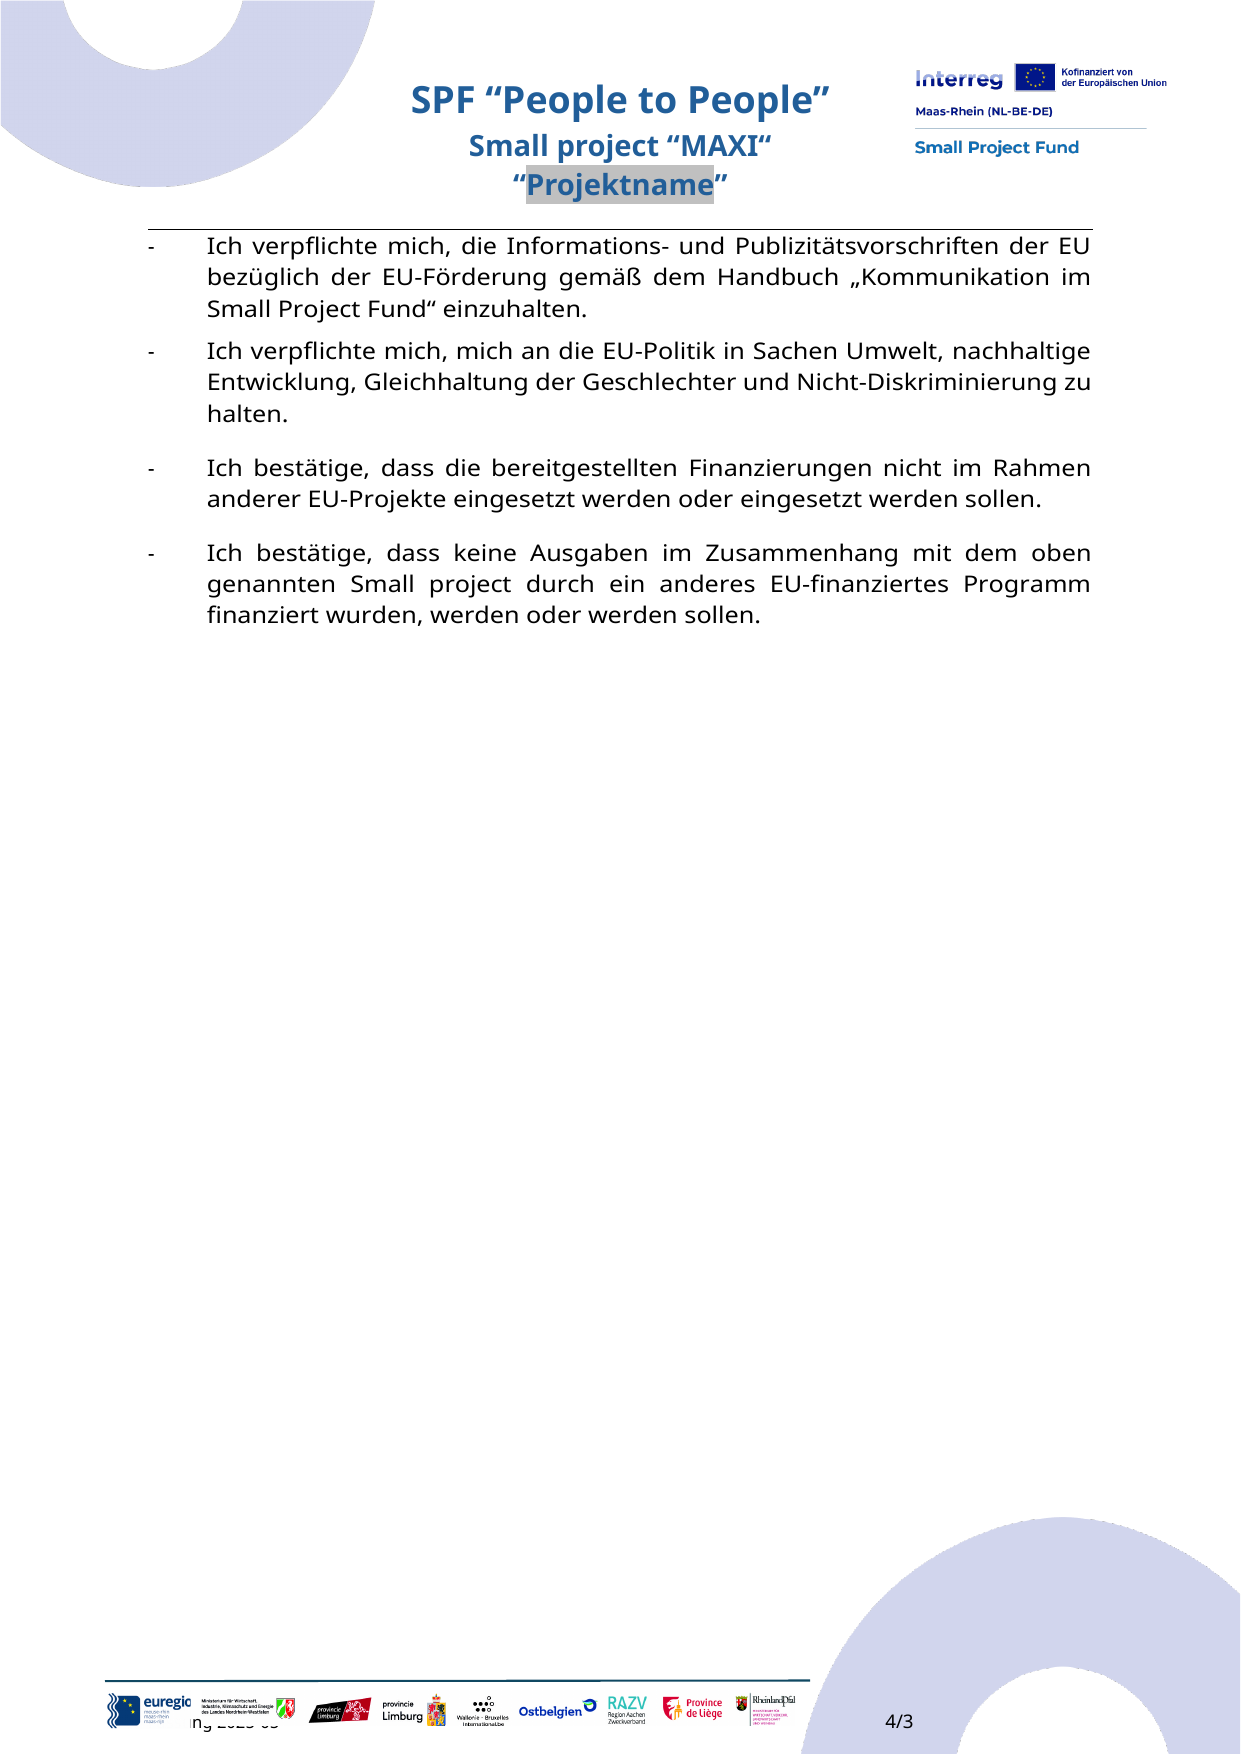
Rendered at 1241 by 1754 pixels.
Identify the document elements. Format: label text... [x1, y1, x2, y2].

list Ich verpflichte mich, mich an die EU-Politik in Sachen Umwelt, nachhaltige Entwicklung, Gleichhaltung der Geschlechter und Nicht-Diskriminierung zu halten. [148, 335, 1093, 429]
list Ich verpflichte mich, die Informations- und Publizitätsvorschriften der EU bezüglich der EU-Förderung gemäß dem Handbuch „Kommunikation im Small Project Fund“ einzuhalten. [148, 230, 1093, 324]
list Ich bestätige, dass keine Ausgaben im Zusammenhang mit dem oben genannten Small project durch ein anderes EU-finanziertes Programm finanziert wurden, werden oder werden sollen. [148, 537, 1093, 631]
picture [201, 1690, 795, 1726]
picture [106, 1690, 191, 1728]
list Ich bestätige, dass die bereitgestellten Finanzierungen nicht im Rahmen anderer EU-Projekte eingesetzt werden oder eingesetzt werden sollen. [148, 452, 1093, 514]
picture [1, 1, 375, 187]
picture [800, 1517, 1241, 1754]
picture [908, 52, 1170, 170]
